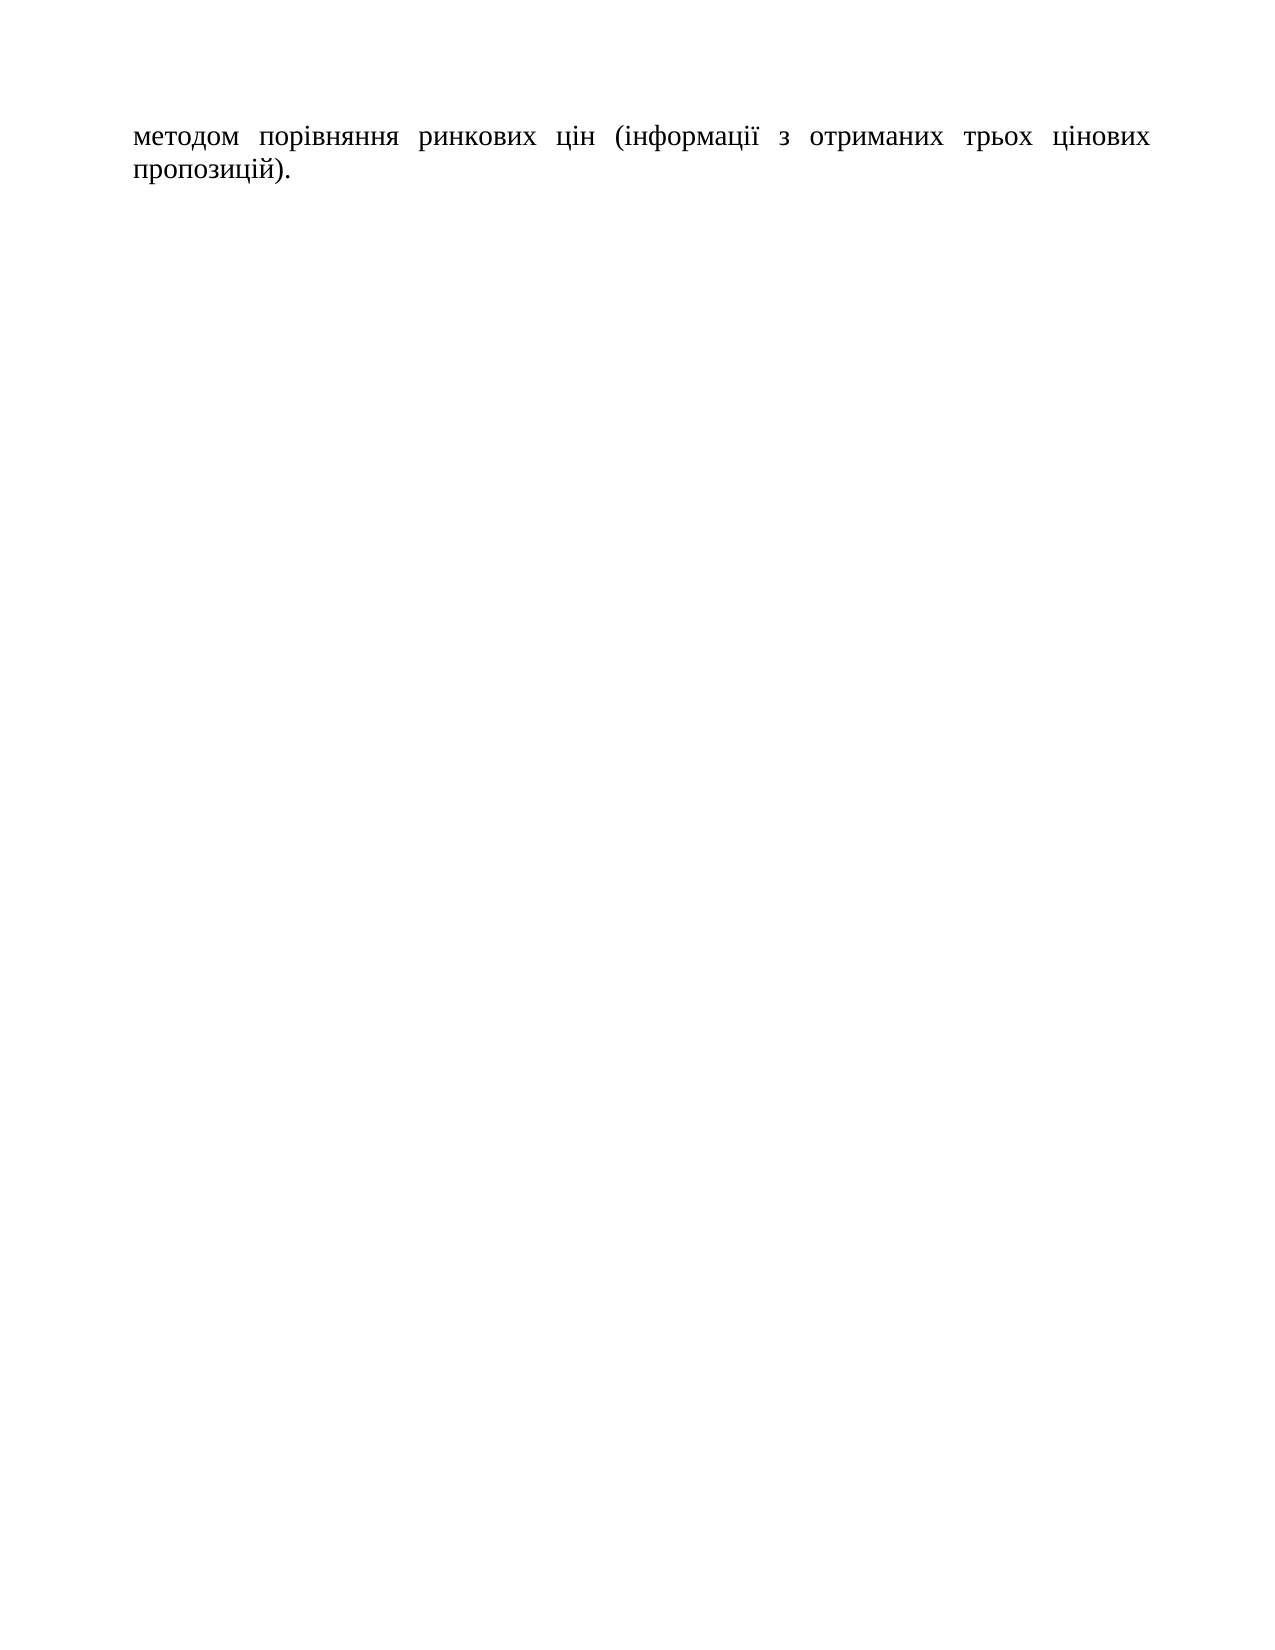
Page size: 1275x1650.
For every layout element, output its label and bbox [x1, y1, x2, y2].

text [133, 118, 1152, 185]
